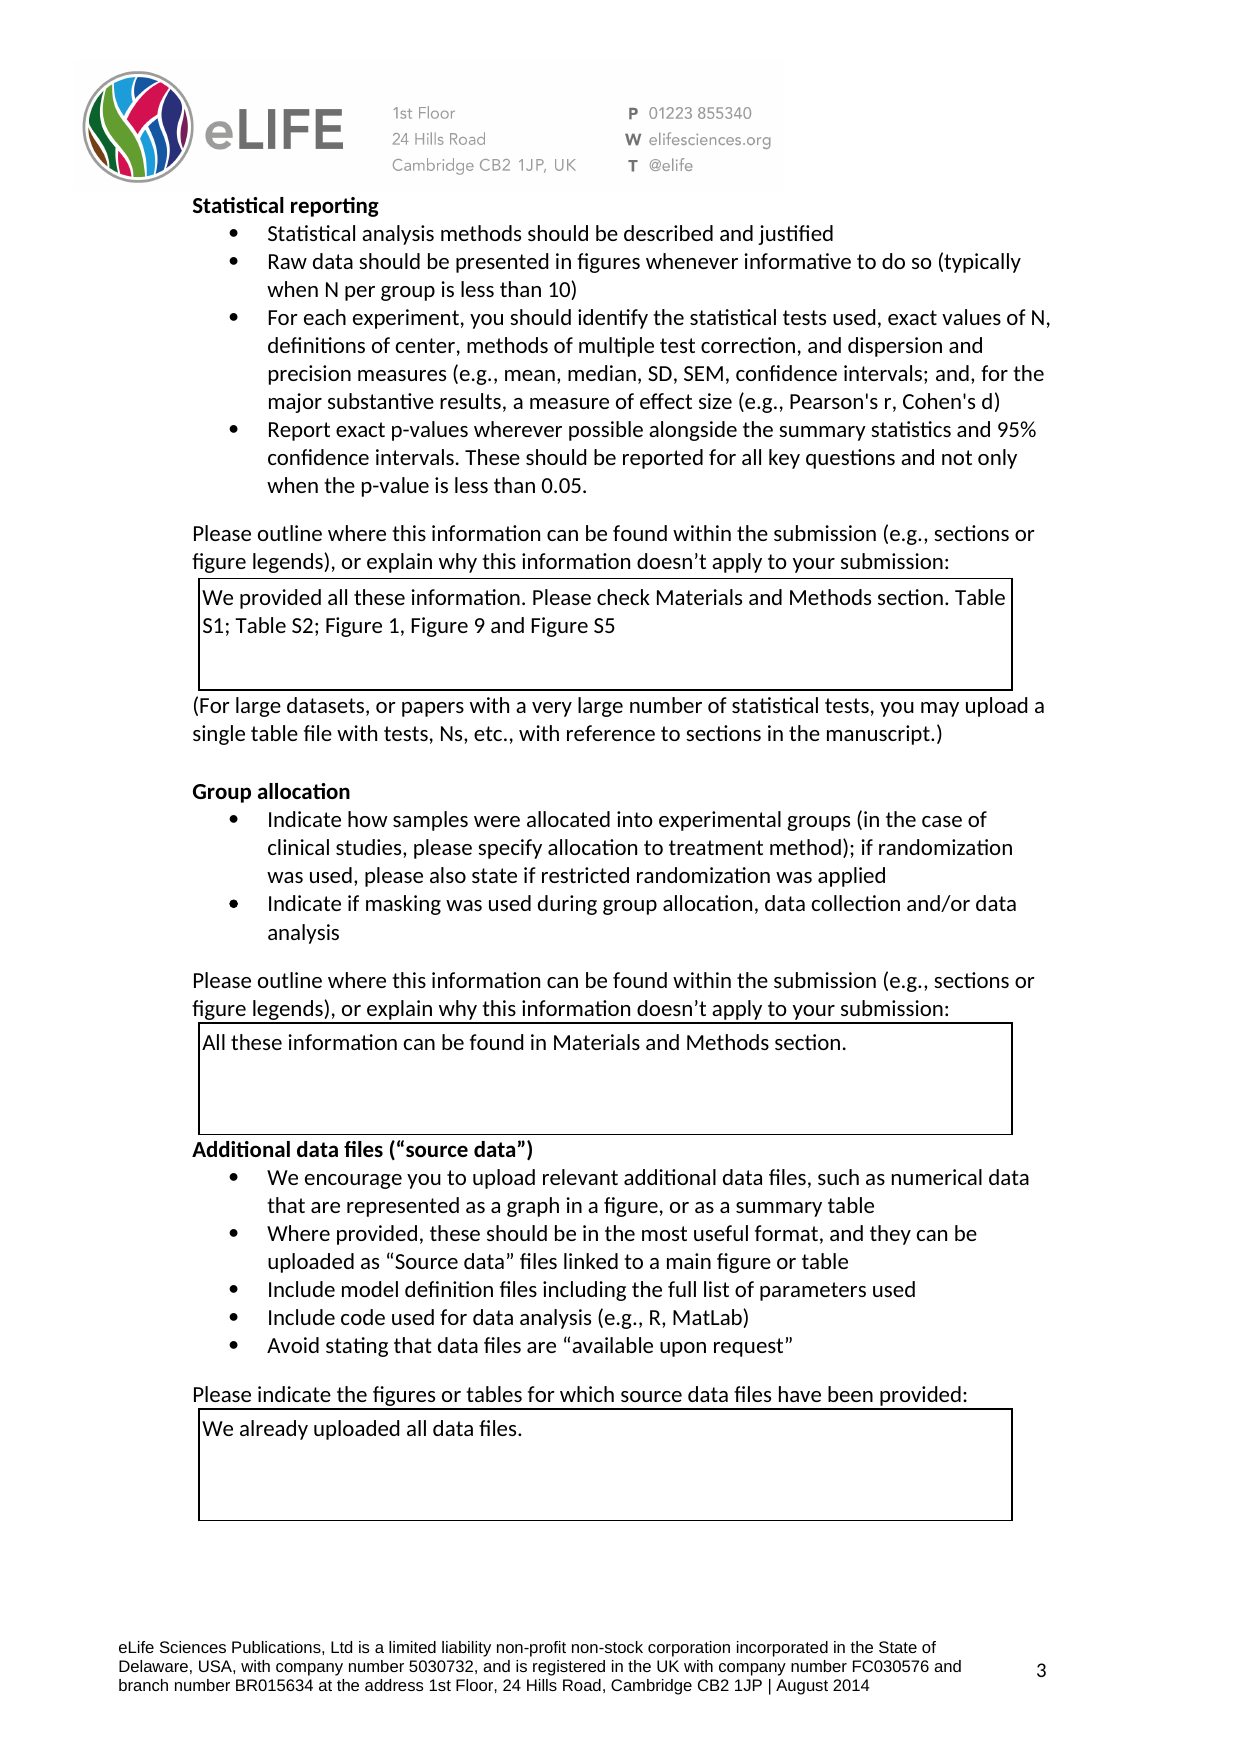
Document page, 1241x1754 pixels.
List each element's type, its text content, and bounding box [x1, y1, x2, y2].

text (For large datasets, or papers with a very large number of statistical tests, you may upload a single table file with tests, Ns, etc., with reference to sections in the manuscript.) [192, 603, 1053, 747]
picture [73, 59, 784, 191]
text Please outline where this information can be found within the submission (e.g., sections or figure legends), or explain why this information doesn’t apply to your submission: [192, 966, 1053, 1022]
text Please outline where this information can be found within the submission (e.g., sections or figure legends), or explain why this information doesn’t apply to your submission: [192, 519, 1053, 575]
list Report exact p-values wherever possible alongside the summary statistics and 95% confidence intervals. These should be reported for all key questions and not only when the p-value is less than 0.05. [229, 415, 1053, 499]
text Group allocation [192, 777, 1053, 806]
list Where provided, these should be in the most useful format, and they can be uploaded as “Source data” files linked to a main figure or table [229, 1219, 1053, 1276]
list We encourage you to upload relevant additional data files, such as numerical data that are represented as a graph in a figure, or as a summary table [229, 1163, 1053, 1219]
list Raw data should be presented in figures whenever informative to do so (typically when N per group is less than 10) [229, 247, 1053, 303]
list For each experiment, you should identify the statistical tests used, exact values of N, definitions of center, methods of multiple test correction, and dispersion and precision measures (e.g., mean, median, SD, SEM, confidence intervals; and, for the major substantive results, a measure of effect size (e.g., Pearson's r, Cohen's d) [229, 303, 1053, 415]
list Indicate how samples were allocated into experimental groups (in the case of clinical studies, please specify allocation to treatment method); if randomization was used, please also state if restricted randomization was applied [229, 806, 1053, 889]
list Avoid stating that data files are “available upon request” [229, 1332, 1053, 1359]
list Include code used for data analysis (e.g., R, MatLab) [229, 1303, 1053, 1332]
text All these information can be found in Materials and Methods section. [200, 1026, 1011, 1058]
list Indicate if masking was used during group allocation, data collection and/or data analysis [229, 889, 1053, 946]
text Please indicate the figures or tables for which source data files have been provided: [192, 1380, 1053, 1408]
text We provided all these information. Please check Materials and Methods section. Table S1; Table S2; Figure 1, Figure 9 and Figure S5 [200, 581, 1011, 641]
list Include model definition files including the full list of parameters used [229, 1276, 1053, 1303]
text Statistical reporting [192, 191, 1053, 219]
text Additional data files (“source data”) [192, 1052, 1053, 1163]
list Statistical analysis methods should be described and justified [229, 219, 1053, 247]
text We already uploaded all data files. [200, 1412, 1011, 1444]
